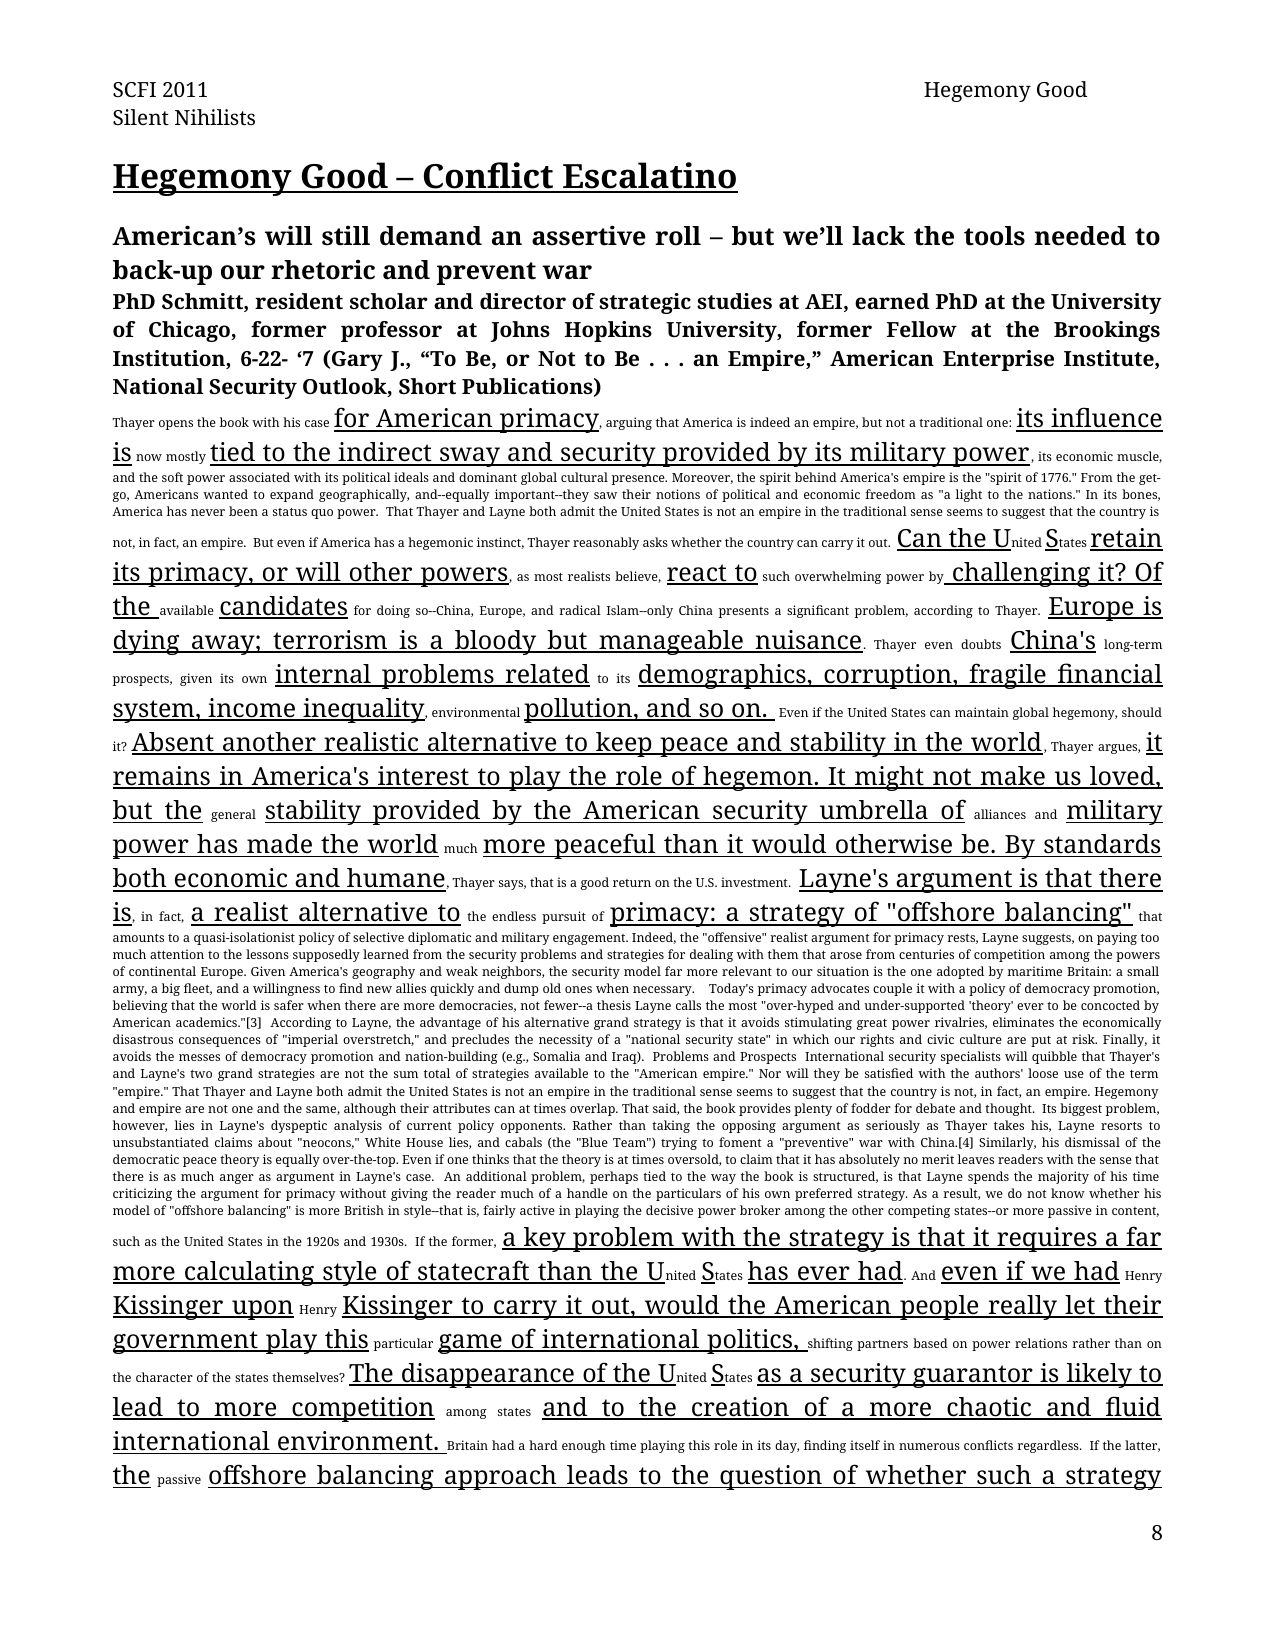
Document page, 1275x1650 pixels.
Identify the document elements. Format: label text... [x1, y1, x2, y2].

subtitle American’s will still demand an assertive roll – but we’ll lack the tools needed to back-up our rhetoric and prevent war [112, 219, 1162, 287]
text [112, 788, 1162, 1492]
text PhD Schmitt, resident scholar and director of strategic studies at AEI, earned PhD at the University of Chicago, former professor at Johns Hopkins University, former Fellow at the Brookings Institution, 6-22- ‘7 (Gary J., “To Be, or Not to Be . . . an Empire,” American Enterprise Institute, National Security Outlook, Short Publications) [112, 287, 1162, 401]
subtitle Hegemony Good – Conflict Escalatino [112, 153, 1162, 198]
